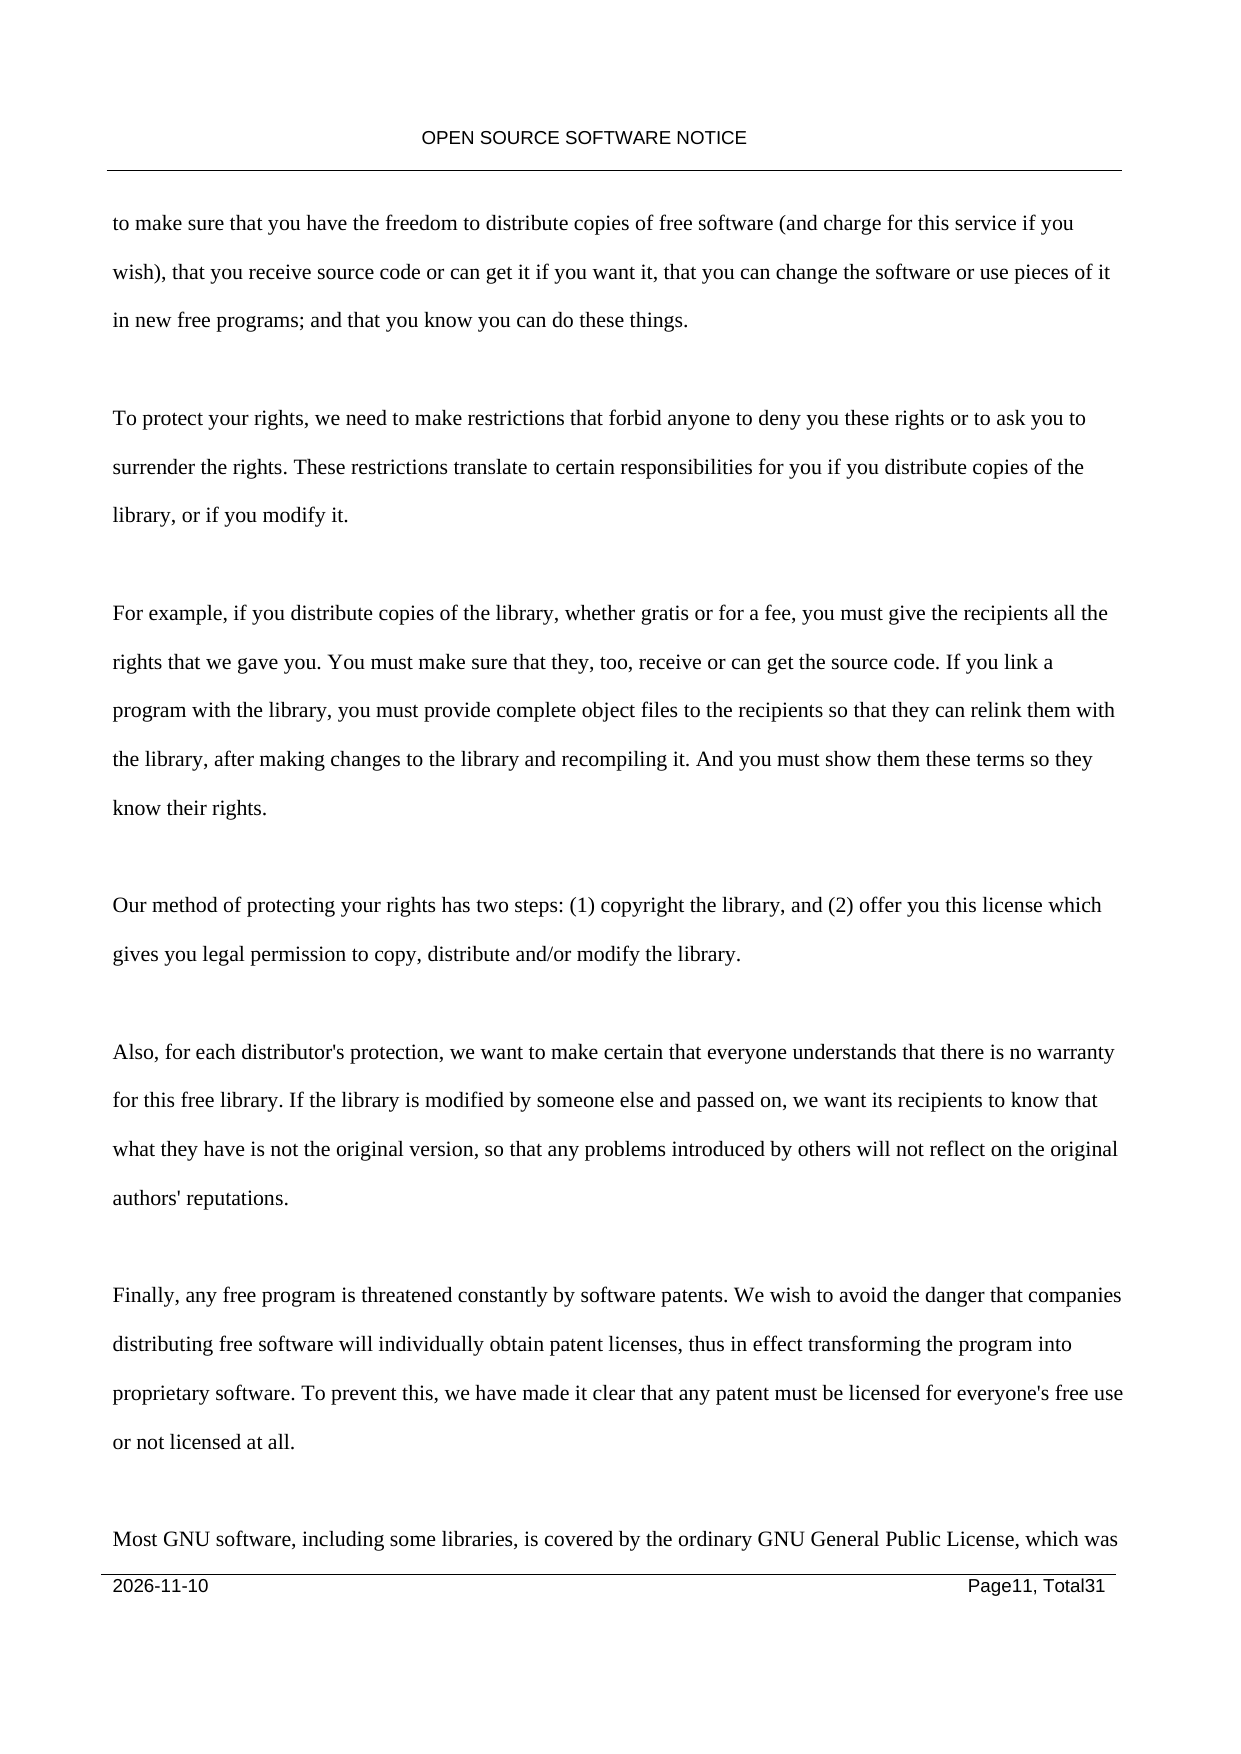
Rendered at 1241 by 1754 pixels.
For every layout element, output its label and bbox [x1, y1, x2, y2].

text [112, 206, 1128, 1555]
